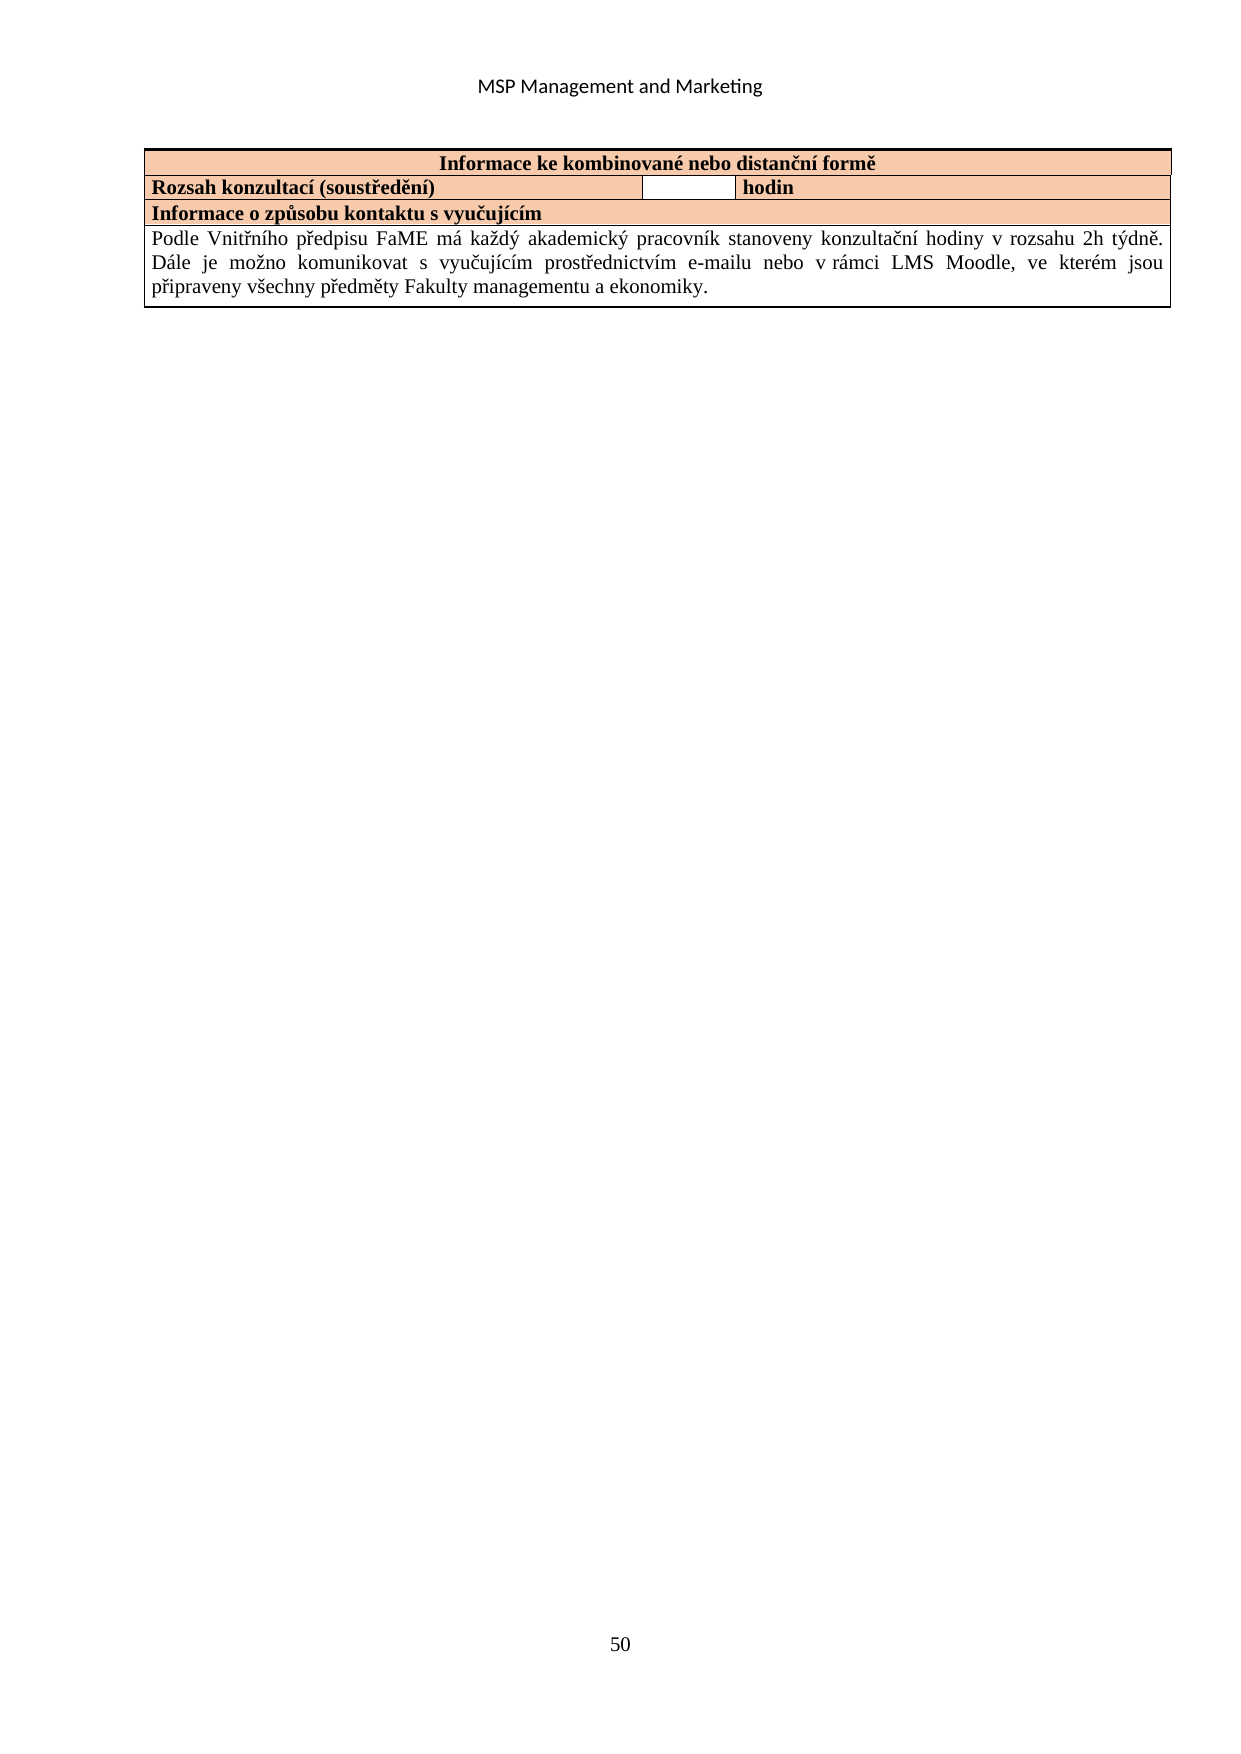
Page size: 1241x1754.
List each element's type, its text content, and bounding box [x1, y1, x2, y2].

table_cell [643, 176, 735, 199]
table_cell Rozsah konzultací (soustředění) [145, 176, 642, 199]
table_cell hodin [736, 176, 1170, 199]
table_cell Informace o způsobu kontaktu s vyučujícím [145, 200, 1170, 224]
table_cell Podle Vnitřního předpisu FaME má každý akademický pracovník stanoveny konzultační hodiny v rozsahu 2h týdně. Dále je možno komunikovat s vyučujícím prostřednictvím e-mailu nebo v rámci LMS Moodle, ve kterém jsou připraveny všechny předměty Fakulty managementu a ekonomiky. [145, 226, 1170, 306]
table_cell Informace ke kombinované nebo distanční formě [145, 151, 1171, 175]
